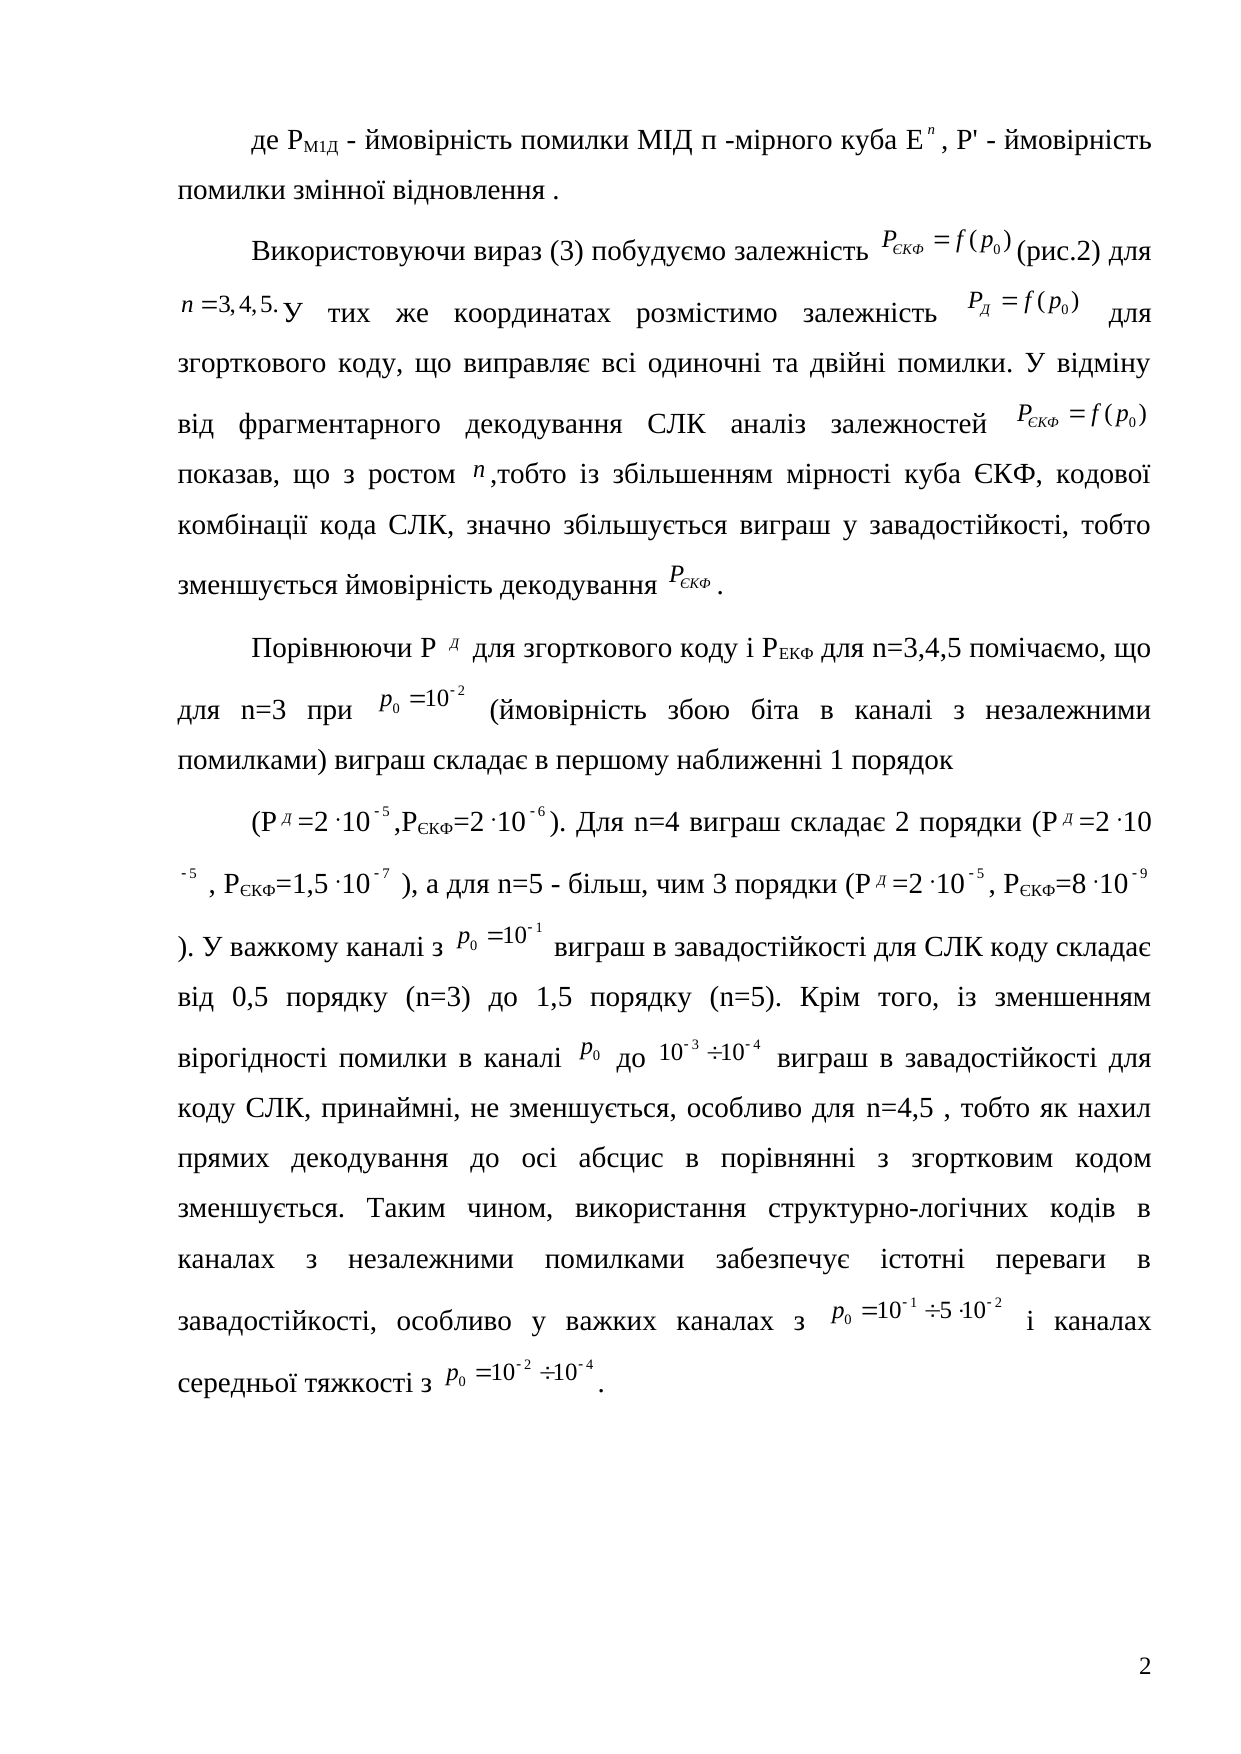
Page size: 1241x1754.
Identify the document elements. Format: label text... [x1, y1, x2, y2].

text де РМ1Д - ймовірність помилки МІД п -мірного куба Е, Р' - ймовірність помилки змінної відновлення . [177, 118, 1152, 206]
text Порівнюючи Р для згорткового коду і РЕКФ для n=3,4,5 помічаємо, що для n=3 при (ймовірність збою біта в каналі з незалежними помилками) виграш складає в першому наближенні 1 порядок [177, 618, 1152, 776]
text (Р=210,РЄКФ=210). Для n=4 виграш складає 2 порядки (Р=210 , РЄКФ=1,510 ), а для n=5 - більш, чим 3 порядки (Р=210, РЄКФ=810). У важкому каналі з виграш в завадостійкості для СЛК коду складає від 0,5 порядку (n=3) до 1,5 порядку (n=5). Крім того, із зменшенням вірогідності помилки в каналі до виграш в завадостійкості для коду СЛК, принаймні, не зменшується, особливо для n=4,5 , тобто як нахил прямих декодування до осі абсцис в порівнянні з згортковим кодом зменшується. Таким чином, використання структурно-логічних кодів в каналах з незалежними помилками забезпечує істотні переваги в завадостійкості, особливо у важких каналах з і каналах середньої тяжкості з . [177, 792, 1152, 1399]
text Використовуючи вираз (3) побудуємо залежність (рис.2) для У тих же координатах розмістимо залежність для згорткового коду, що виправляє всі одиночні та двійні помилки. У відміну від фрагментарного декодування СЛК аналіз залежностей показав, що з ростом ,тобто із збільшенням мірності куба ЄКФ, кодової комбінації кода СЛК, значно збільшується виграш у завадостійкості, тобто зменшується ймовірність декодування . [177, 223, 1152, 601]
